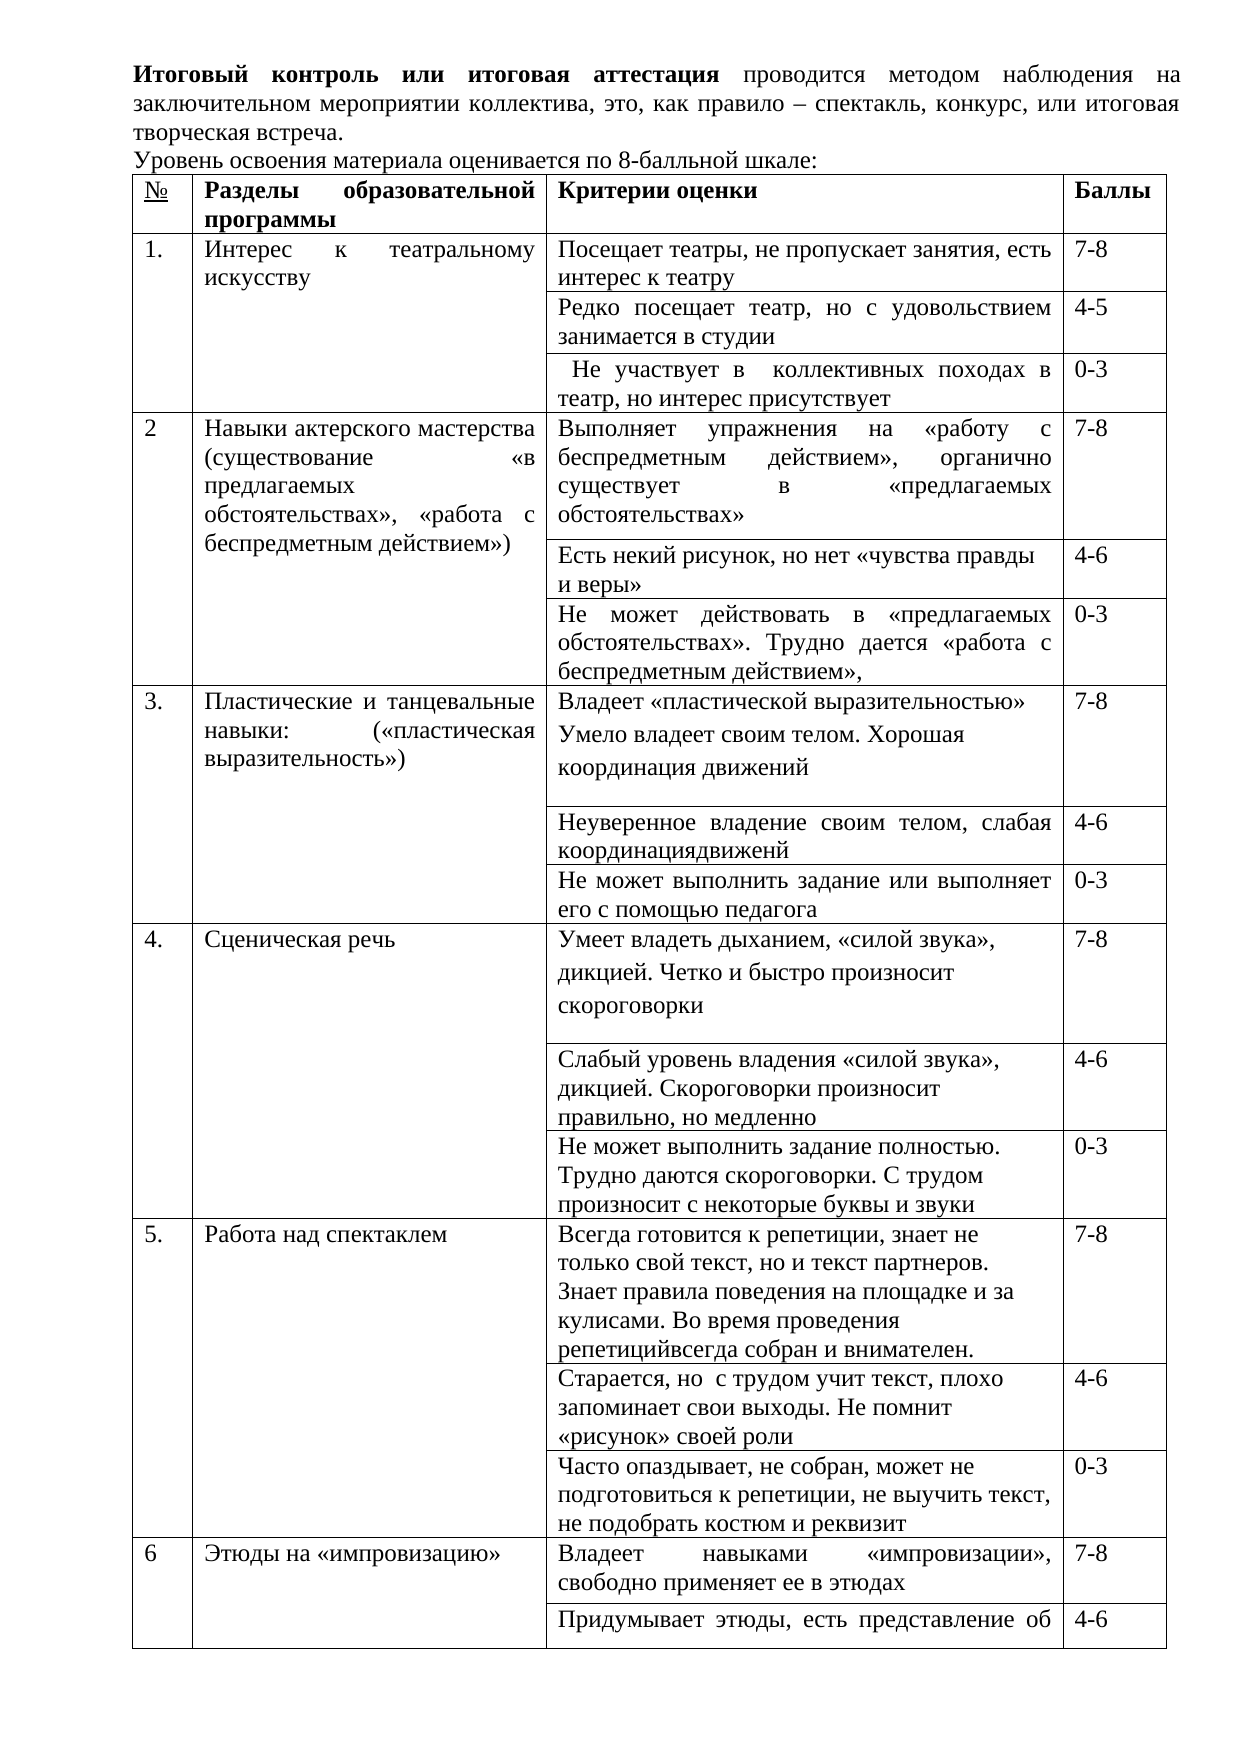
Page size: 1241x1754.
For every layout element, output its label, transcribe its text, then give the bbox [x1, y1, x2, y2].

table_cell 7-8 [1064, 924, 1166, 1043]
table_cell Пластические и танцевальные навыки: («пластическая выразительность») [193, 686, 546, 923]
table_cell Слабый уровень владения «силой звука», дикцией. Скороговорки произносит правильно, но медленно [547, 1044, 1063, 1130]
table_cell 0-3 [1064, 354, 1166, 412]
table_cell 7-8 [1064, 1219, 1166, 1362]
table_cell Интерес к театральному искусству [193, 234, 546, 412]
table_cell 7-8 [1064, 234, 1166, 291]
table_cell Есть некий рисунок, но нет «чувства правды и веры» [547, 540, 1063, 598]
table_cell 0-3 [1064, 1451, 1166, 1537]
table_cell 4-6 [1064, 807, 1166, 864]
table_cell Редко посещает театр, но с удовольствием занимается в студии [547, 292, 1063, 353]
table_cell 7-8 [1064, 686, 1166, 806]
table_cell 0-3 [1064, 865, 1166, 923]
table_cell Владеет навыками «импровизации», свободно применяет ее в этюдах [547, 1538, 1063, 1603]
table_cell 4-6 [1064, 1364, 1166, 1450]
table_cell Навыки актерского мастерства (существование «в предлагаемых обстоятельствах», «работа с беспредметным действием») [193, 413, 546, 685]
table_cell 0-3 [1064, 599, 1166, 685]
table_cell Не участвует в коллективных походах в театр, но интерес присутствует [547, 354, 1063, 412]
table_cell Сценическая речь [193, 924, 546, 1218]
table_cell 3. [133, 686, 192, 923]
table_cell 7-8 [1064, 1538, 1166, 1603]
table_cell Неуверенное владение своим телом, слабая координациядвиженй [547, 807, 1063, 864]
table_cell 0-3 [1064, 1131, 1166, 1218]
table_cell 1. [133, 234, 192, 412]
table_header Критерии оценки [547, 175, 1063, 233]
table_cell 2 [133, 413, 192, 685]
table_cell 5. [133, 1219, 192, 1537]
table_cell 4-5 [1064, 292, 1166, 353]
table_cell 4. [133, 924, 192, 1218]
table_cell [547, 1604, 1063, 1648]
table_cell 7-8 [1064, 413, 1166, 539]
table_cell Выполняет упражнения на «работу с беспредметным действием», органично существует в «предлагаемых обстоятельствах» [547, 413, 1063, 539]
table_cell 4-6 [1064, 1604, 1166, 1648]
table_cell Старается, но с трудом учит текст, плохо запоминает свои выходы. Не помнит «рисунок» своей роли [547, 1364, 1063, 1450]
table_cell 6 [133, 1538, 192, 1648]
table_header Разделы образовательной программы [193, 175, 546, 233]
table_header Баллы [1064, 175, 1166, 233]
table_cell Умеет владеть дыханием, «силой звука», дикцией. Четко и быстро произносит скороговорки [547, 924, 1063, 1043]
table_header № [133, 175, 192, 233]
text Уровень освоения материала оценивается по 8-балльной шкале: [133, 145, 1181, 174]
table_cell Этюды на «импровизацию» [193, 1538, 546, 1648]
table_cell Работа над спектаклем [193, 1219, 546, 1537]
table_cell Владеет «пластической выразительностью» Умело владеет своим телом. Хорошая координация движений [547, 686, 1063, 806]
table_cell Часто опаздывает, не собран, может не подготовиться к репетиции, не выучить текст, не подобрать костюм и реквизит [547, 1451, 1063, 1537]
table_cell 4-6 [1064, 1044, 1166, 1130]
table_cell Не может выполнить задание полностью. Трудно даются скороговорки. С трудом произносит с некоторые буквы и звуки [547, 1131, 1063, 1218]
table_cell Не может выполнить задание или выполняет его с помощью педагога [547, 865, 1063, 923]
table_cell Посещает театры, не пропускает занятия, есть интерес к театру [547, 234, 1063, 291]
text Итоговый контроль или итоговая аттестация проводится методом наблюдения на заключительном мероприятии коллектива, это, как правило – спектакль, конкурс, или итоговая творческая встреча. [133, 59, 1181, 145]
table_cell Всегда готовится к репетиции, знает не только свой текст, но и текст партнеров. Знает правила поведения на площадке и за кулисами. Во время проведения репетицийвсегда собран и внимателен. [547, 1219, 1063, 1362]
table_cell 4-6 [1064, 540, 1166, 598]
table_cell Не может действовать в «предлагаемых обстоятельствах». Трудно дается «работа с беспредметным действием», [547, 599, 1063, 685]
